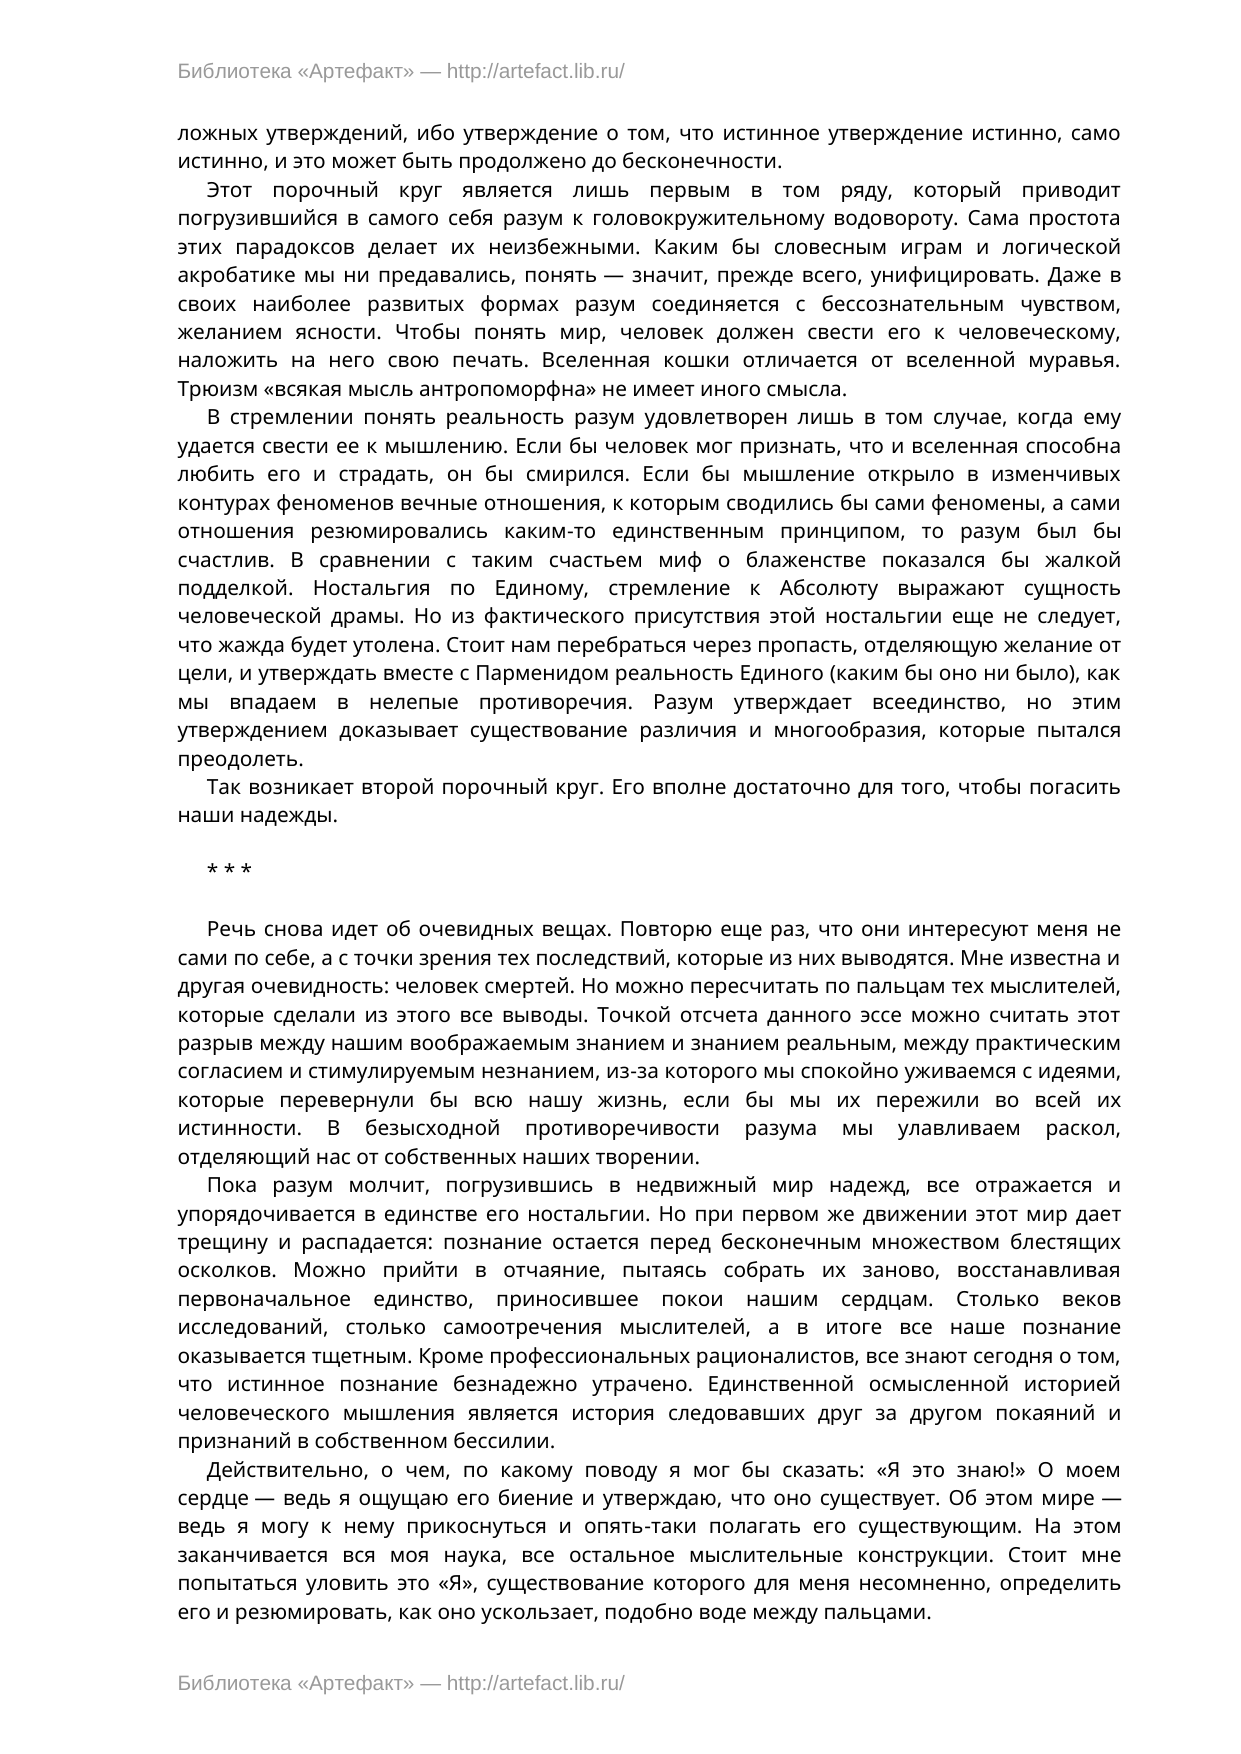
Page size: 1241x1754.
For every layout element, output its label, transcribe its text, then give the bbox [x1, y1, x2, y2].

text Действительно, о чем, по какому поводу я мог бы сказать: «Я это знаю!» О моем сердце — ведь я ощущаю его биение и утверждаю, что оно существует. Об этом мире — ведь я могу к нему прикоснуться и опять-таки полагать его существующим. На этом заканчивается вся моя наука, все остальное мыслительные конструкции. Стоит мне попытаться уловить это «Я», существование которого для меня несомненно, определить его и резюмировать, как оно ускользает, подобно воде между пальцами. [177, 1455, 1122, 1625]
text Пока разум молчит, погрузившись в недвижный мир надежд, все отражается и упорядочивается в единстве его ностальгии. Но при первом же движении этот мир дает трещину и распадается: познание остается перед бесконечным множеством блестящих осколков. Можно прийти в отчаяние, пытаясь собрать их заново, восстанавливая первоначальное единство, приносившее покои нашим сердцам. Столько веков исследований, столько самоотречения мыслителей, а в итоге все наше познание оказывается тщетным. Кроме профессиональных рационалистов, все знают сегодня о том, что истинное познание безнадежно утрачено. Единственной осмысленной историей человеческого мышления является история следовавших друг за другом покаяний и признаний в собственном бессилии. [177, 1170, 1122, 1455]
text Этот порочный круг является лишь первым в том ряду, который приводит погрузившийся в самого себя разум к головокружительному водовороту. Сама простота этих парадоксов делает их неизбежными. Каким бы словесным играм и логической акробатике мы ни предавались, понять — значит, прежде всего, унифицировать. Даже в своих наиболее развитых формах разум соединяется с бессознательным чувством, желанием ясности. Чтобы понять мир, человек должен свести его к человеческому, наложить на него свою печать. Вселенная кошки отличается от вселенной муравья. Трюизм «всякая мысль антропоморфна» не имеет иного смысла. [177, 175, 1122, 402]
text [177, 118, 1122, 175]
text В стремлении понять реальность разум удовлетворен лишь в том случае, когда ему удается свести ее к мышлению. Если бы человек мог признать, что и вселенная способна любить его и страдать, он бы смирился. Если бы мышление открыло в изменчивых контурах феноменов вечные отношения, к которым сводились бы сами феномены, а сами отношения резюмировались каким-то единственным принципом, то разум был бы счастлив. В сравнении с таким счастьем миф о блаженстве показался бы жалкой подделкой. Ностальгия по Единому, стремление к Абсолюту выражают сущность человеческой драмы. Но из фактического присутствия этой ностальгии еще не следует, что жажда будет утолена. Стоит нам перебраться через пропасть, отделяющую желание от цели, и утверждать вместе с Парменидом реальность Единого (каким бы оно ни было), как мы впадаем в нелепые противоречия. Разум утверждает всеединство, но этим утверждением доказывает существование различия и многообразия, которые пытался преодолеть. [177, 402, 1122, 772]
text Речь снова идет об очевидных вещах. Повторю еще раз, что они интересуют меня не сами по себе, а с точки зрения тех последствий, которые из них выводятся. Мне известна и другая очевидность: человек смертей. Но можно пересчитать по пальцам тех мыслителей, которые сделали из этого все выводы. Точкой отсчета данного эссе можно считать этот разрыв между нашим воображаемым знанием и знанием реальным, между практическим согласием и стимулируемым незнанием, из-за которого мы спокойно уживаемся с идеями, которые перевернули бы всю нашу жизнь, если бы мы их пережили во всей их истинности. В безысходной противоречивости разума мы улавливаем раскол, отделяющий нас от собственных наших творении. [177, 914, 1122, 1170]
subtitle * * * [177, 857, 1122, 886]
text Так возникает второй порочный круг. Его вполне достаточно для того, чтобы погасить наши надежды. [177, 772, 1122, 829]
